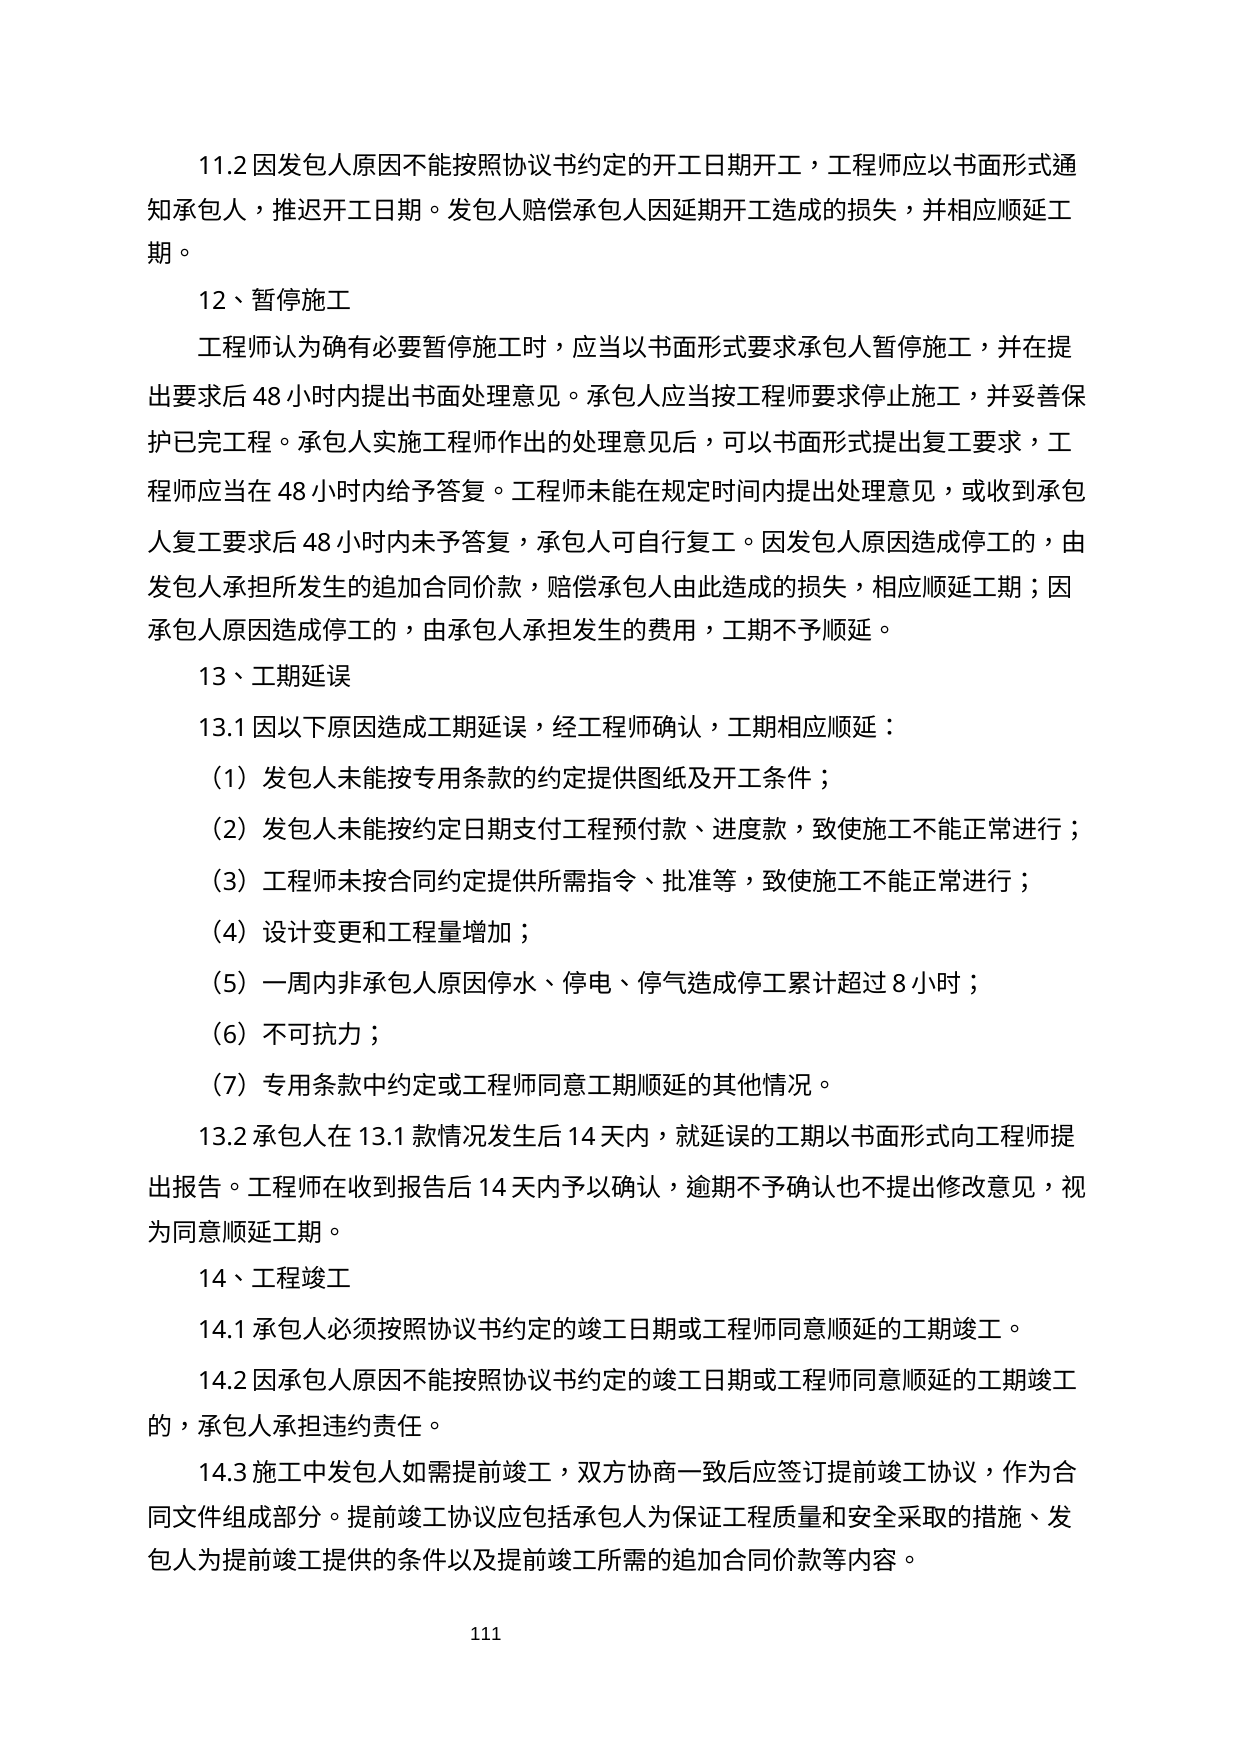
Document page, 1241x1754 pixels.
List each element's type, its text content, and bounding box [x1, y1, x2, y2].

text 12、暂停施工 [148, 282, 1093, 316]
text （4）设计变更和工程量增加； [148, 914, 1093, 948]
text 14.2因承包人原因不能按照协议书约定的竣工日期或工程师同意顺延的工期竣工的，承包人承担违约责任。 [148, 1363, 1093, 1440]
text （5）一周内非承包人原因停水、停电、停气造成停工累计超过8小时； [148, 965, 1093, 999]
text 13.2承包人在13.1款情况发生后14天内，就延误的工期以书面形式向工程师提出报告。工程师在收到报告后14天内予以确认，逾期不予确认也不提出修改意见，视为同意顺延工期。 [148, 1118, 1093, 1247]
text 14.3施工中发包人如需提前竣工，双方协商一致后应签订提前竣工协议，作为合同文件组成部分。提前竣工协议应包括承包人为保证工程质量和安全采取的措施、发包人为提前竣工提供的条件以及提前竣工所需的追加合同价款等内容。 [148, 1454, 1093, 1575]
text （1）发包人未能按专用条款的约定提供图纸及开工条件； [148, 761, 1093, 795]
text （3）工程师未按合同约定提供所需指令、批准等，致使施工不能正常进行； [148, 863, 1093, 897]
text （6）不可抗力； [148, 1016, 1093, 1050]
text （7）专用条款中约定或工程师同意工期顺延的其他情况。 [148, 1067, 1093, 1101]
text 13.1因以下原因造成工期延误，经工程师确认，工期相应顺延： [148, 710, 1093, 744]
text 14、工程竣工 [148, 1261, 1093, 1295]
text 13、工期延误 [148, 659, 1093, 693]
text 工程师认为确有必要暂停施工时，应当以书面形式要求承包人暂停施工，并在提出要求后48小时内提出书面处理意见。承包人应当按工程师要求停止施工，并妥善保护已完工程。承包人实施工程师作出的处理意见后，可以书面形式提出复工要求，工程师应当在48小时内给予答复。工程师未能在规定时间内提出处理意见，或收到承包人复工要求后48小时内未予答复，承包人可自行复工。因发包人原因造成停工的，由发包人承担所发生的追加合同价款，赔偿承包人由此造成的损失，相应顺延工期；因承包人原因造成停工的，由承包人承担发生的费用，工期不予顺延。 [148, 333, 1093, 644]
text 14.1承包人必须按照协议书约定的竣工日期或工程师同意顺延的工期竣工。 [148, 1312, 1093, 1346]
text （2）发包人未能按约定日期支付工程预付款、进度款，致使施工不能正常进行； [148, 812, 1093, 846]
text 11.2因发包人原因不能按照协议书约定的开工日期开工，工程师应以书面形式通知承包人，推迟开工日期。发包人赔偿承包人因延期开工造成的损失，并相应顺延工期。 [148, 148, 1093, 268]
